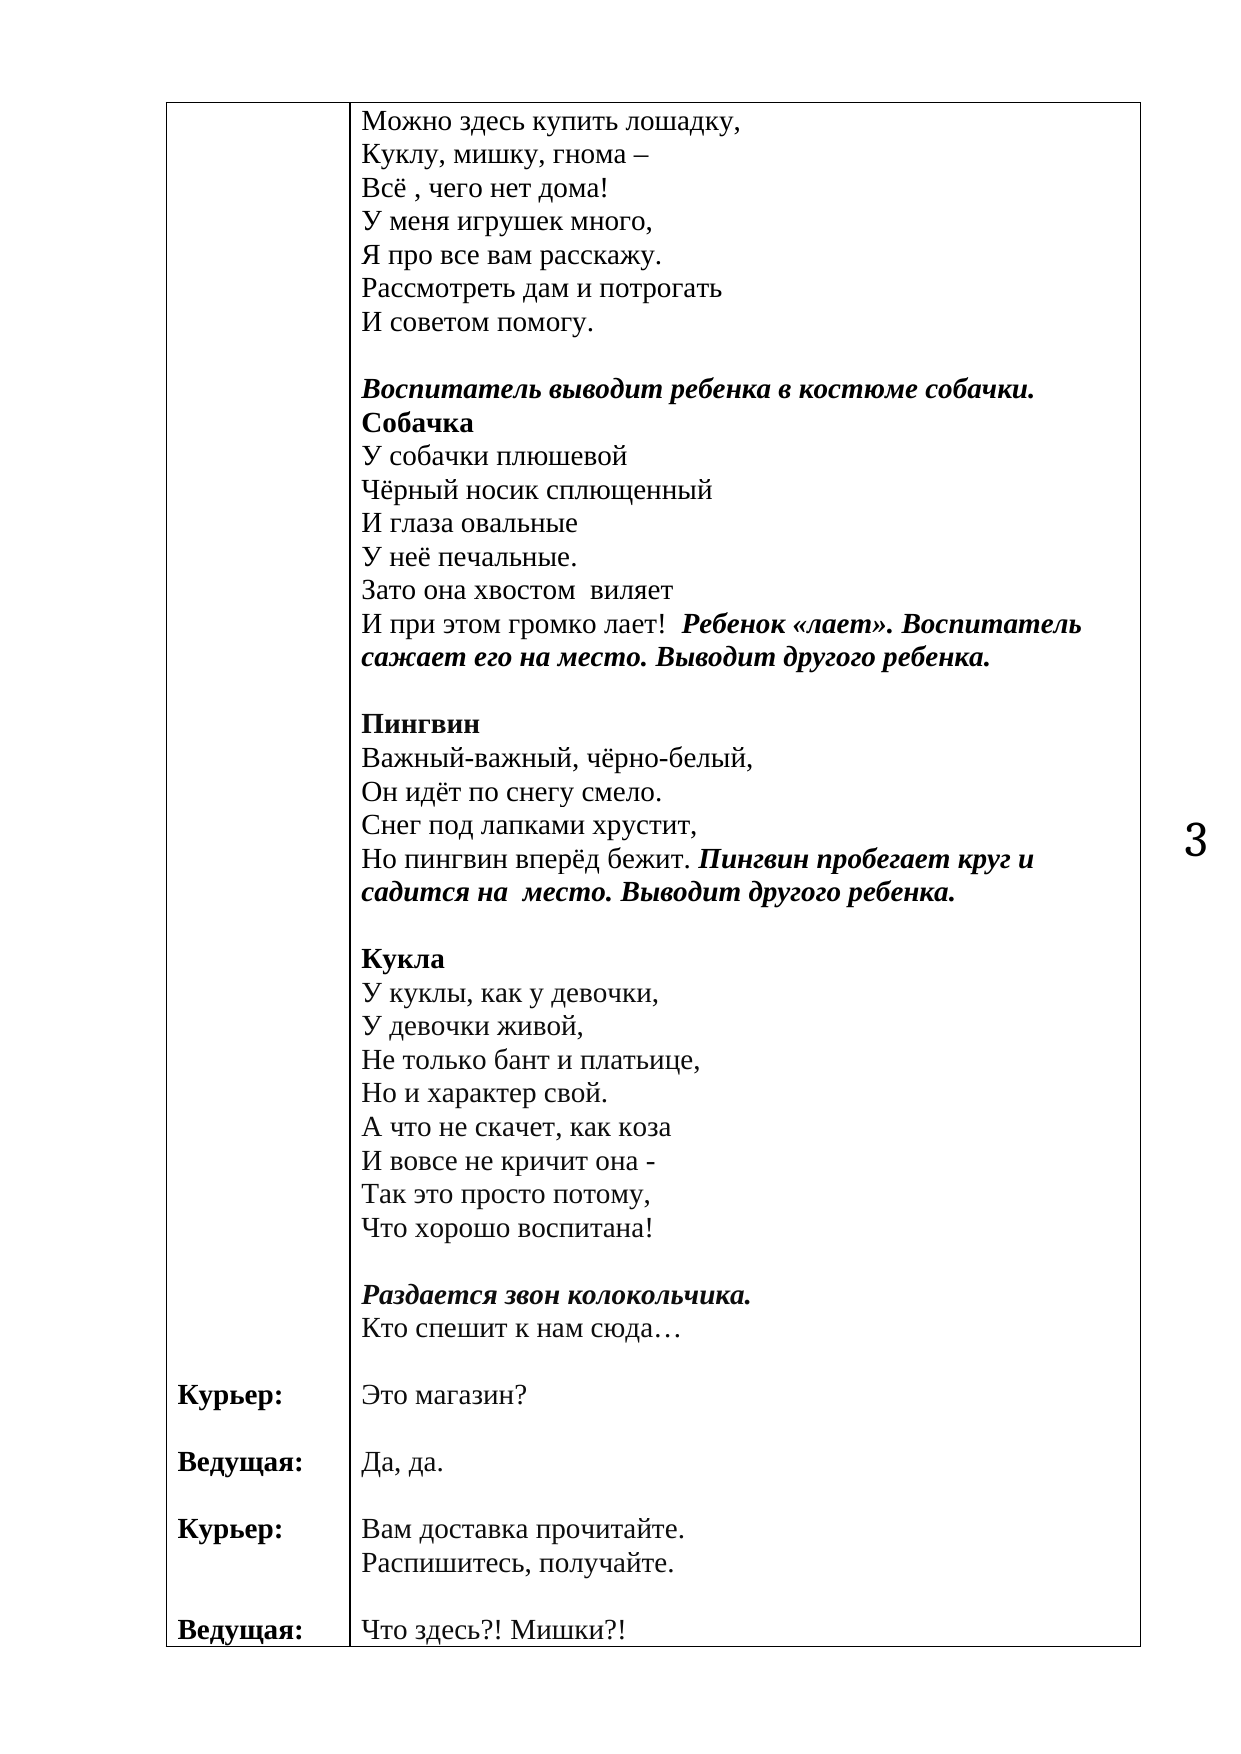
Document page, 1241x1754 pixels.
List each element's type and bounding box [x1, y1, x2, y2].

table_header [351, 103, 1140, 1646]
table_header [167, 103, 349, 1646]
